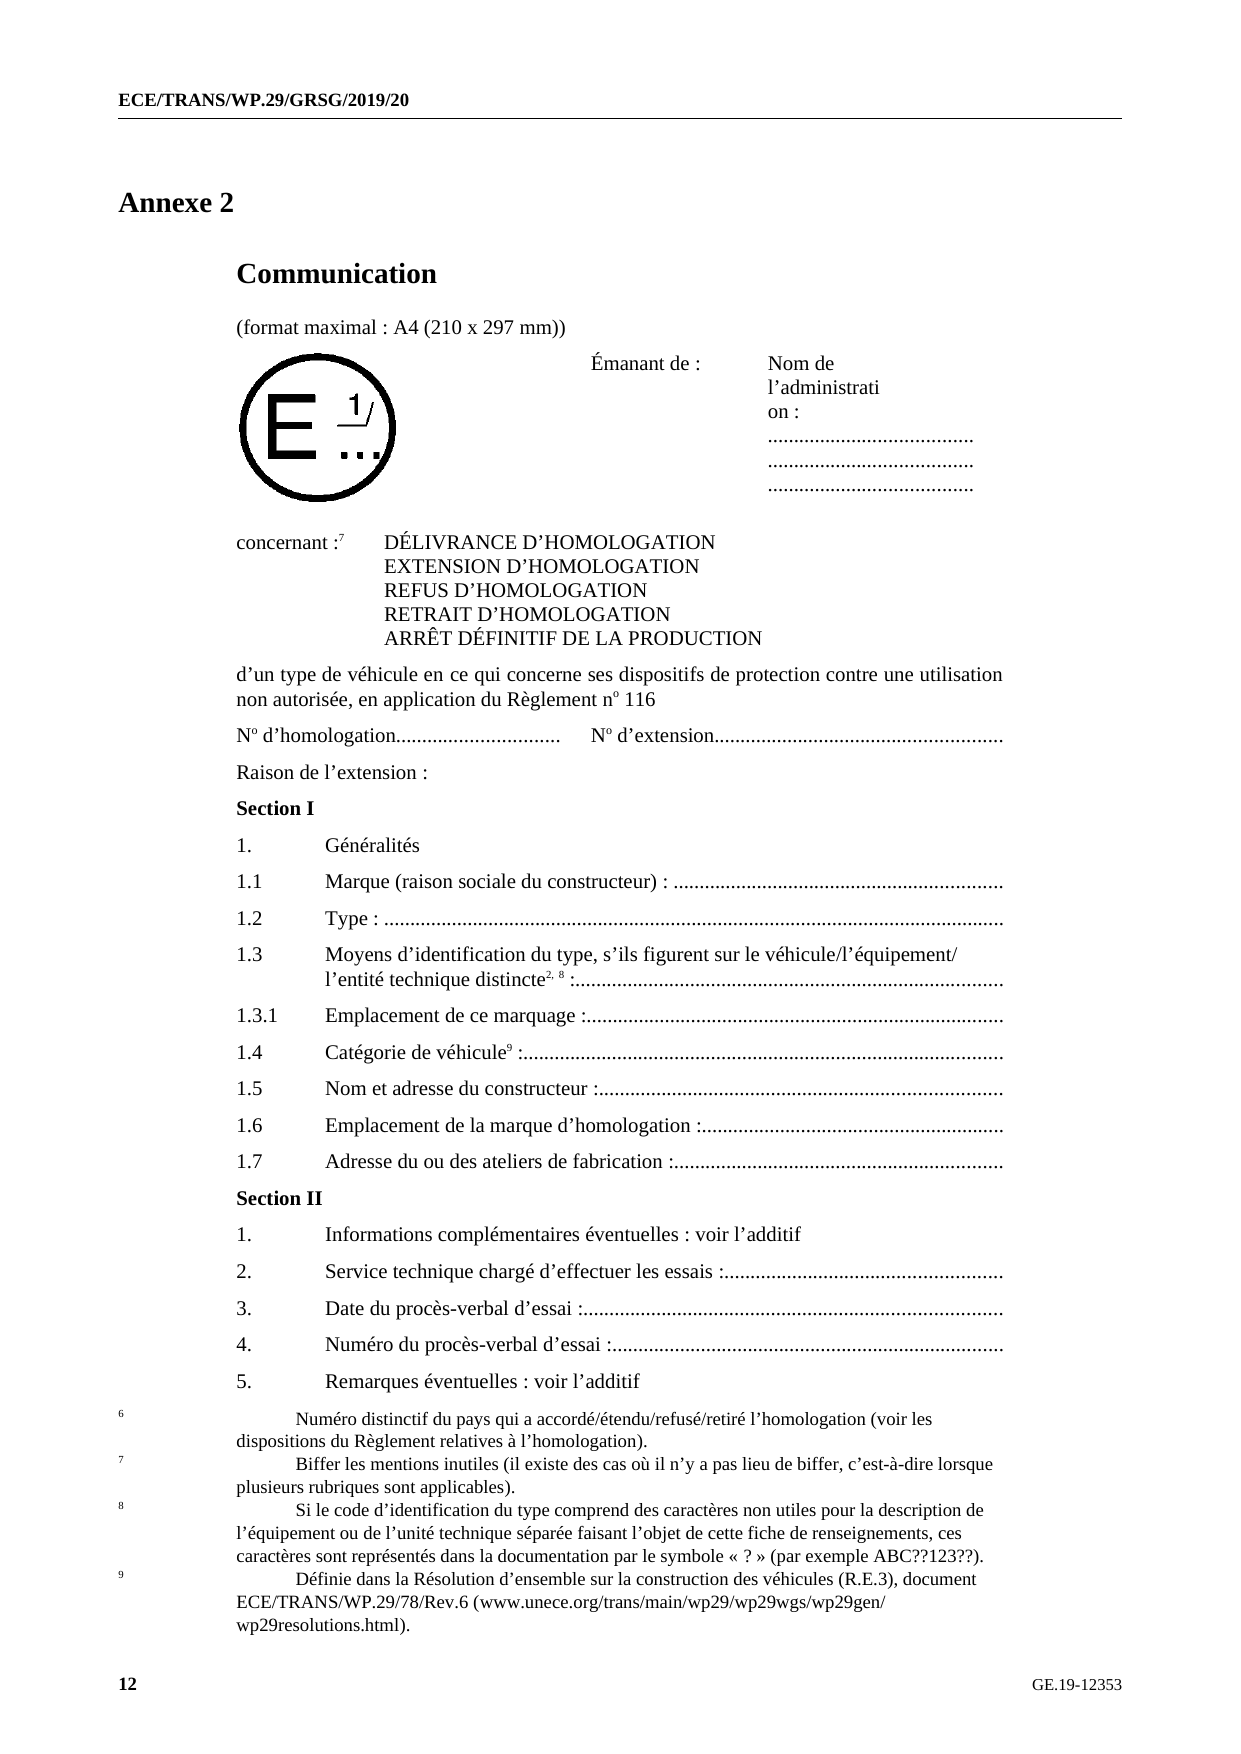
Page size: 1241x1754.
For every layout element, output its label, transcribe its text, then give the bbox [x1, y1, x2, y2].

text d’un type de véhicule en ce qui concerne ses dispositifs de protection contre une utilisation non autorisée, en application du Règlement no 116 [236, 662, 1004, 711]
text 1.3.1 Emplacement de ce marquage : [236, 1003, 1004, 1027]
text 5. Remarques éventuelles : voir l’additif [236, 1369, 1004, 1393]
text 4. Numéro du procès-verbal d’essai : [236, 1332, 1004, 1356]
text 1.6 Emplacement de la marque d’homologation : [236, 1113, 1004, 1137]
text 1. Généralités [236, 833, 1004, 857]
text Annexe 2 [118, 185, 1004, 219]
text 1. Informations complémentaires éventuelles : voir l’additif [236, 1222, 1004, 1246]
text Raison de l’extension : [236, 759, 1004, 784]
text 3. Date du procès-verbal d’essai : [236, 1296, 1004, 1319]
table_header Émanant de : Nom de l’administration : [591, 351, 1004, 504]
text 1.1 Marque (raison sociale du constructeur) : [236, 869, 1004, 893]
text 1.7 Adresse du ou des ateliers de fabrication : [236, 1149, 1004, 1173]
text 1.4 Catégorie de véhicule : [236, 1039, 1004, 1064]
text 2. Service technique chargé d’effectuer les essais : [236, 1259, 1004, 1283]
picture [238, 352, 397, 503]
text 1.2 Type : [236, 906, 1004, 930]
text Section II [236, 1186, 1004, 1210]
text 1.3 Moyens d’identification du type, s’ils figurent sur le véhicule/l’équipement/ l’entité technique distincte2, : [236, 942, 1004, 991]
text No d’homologation. No d’extension. [236, 723, 1004, 747]
text 1.5 Nom et adresse du constructeur : [236, 1076, 1004, 1100]
text Communication [118, 256, 1004, 290]
table_header [236, 351, 591, 504]
text Section I [236, 796, 1004, 820]
text concernant : DÉLIVRANCE D’HOMOLOGATION EXTENSION D’HOMOLOGATION REFUS D’HOMOLOGATION RETRAIT D’HOMOLOGATION ARRÊT DÉFINITIF DE LA PRODUCTION [236, 529, 1004, 650]
text (format maximal : A4 (210 x 297 mm)) [236, 315, 1004, 339]
